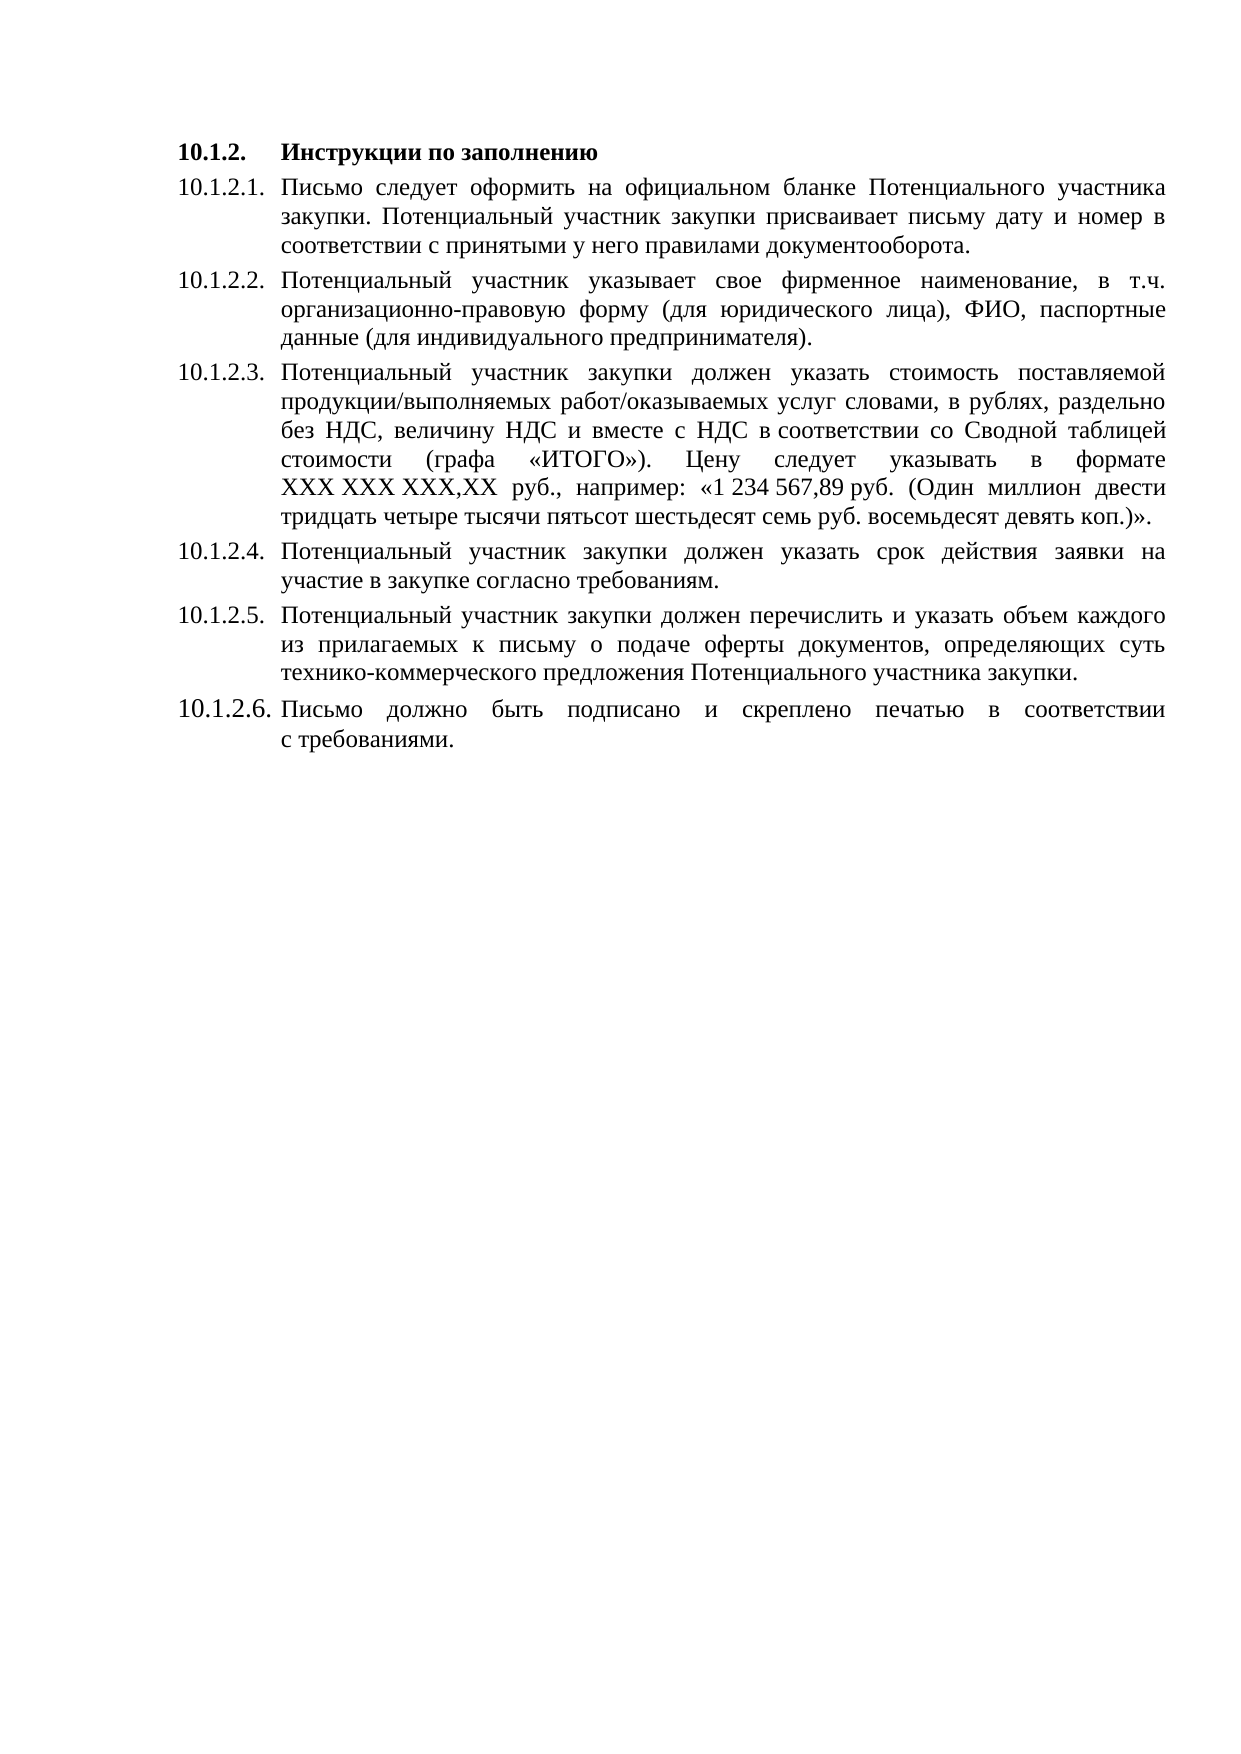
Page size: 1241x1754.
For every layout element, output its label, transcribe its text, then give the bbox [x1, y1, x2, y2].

list Потенциальный участник закупки должен перечислить и указать объем каждого из прилагаемых к письму о подаче оферты документов, определяющих суть технико-коммерческого предложения Потенциального участника закупки. [177, 600, 1167, 686]
list Письмо следует оформить на официальном бланке Потенциального участника закупки. Потенциальный участник закупки присваивает письму дату и номер в соответствии с принятыми у него правилами документооборота. [177, 172, 1167, 259]
list Письмо должно быть подписано и скреплено печатью в соответствии с требованиями. [177, 692, 1167, 752]
list Инструкции по заполнению [177, 137, 1167, 166]
list Потенциальный участник закупки должен указать срок действия заявки на участие в закупке согласно требованиям. [177, 536, 1167, 594]
list Потенциальный участник закупки должен указать стоимость поставляемой продукции/выполняемых работ/оказываемых услуг словами, в рублях, раздельно без НДС, величину НДС и вместе с НДС в соответствии со Сводной таблицей стоимости (графа «ИТОГО»). Цену следует указывать в формате ХХХ ХХХ ХХХ,ХХ руб., например: «1 234 567,89 руб. (Один миллион двести тридцать четыре тысячи пятьсот шестьдесят семь руб. восемьдесят девять коп.)». [177, 357, 1167, 530]
list Потенциальный участник указывает свое фирменное наименование, в т.ч. организационно-правовую форму (для юридического лица), ФИО, паспортные данные (для индивидуального предпринимателя). [177, 265, 1167, 351]
